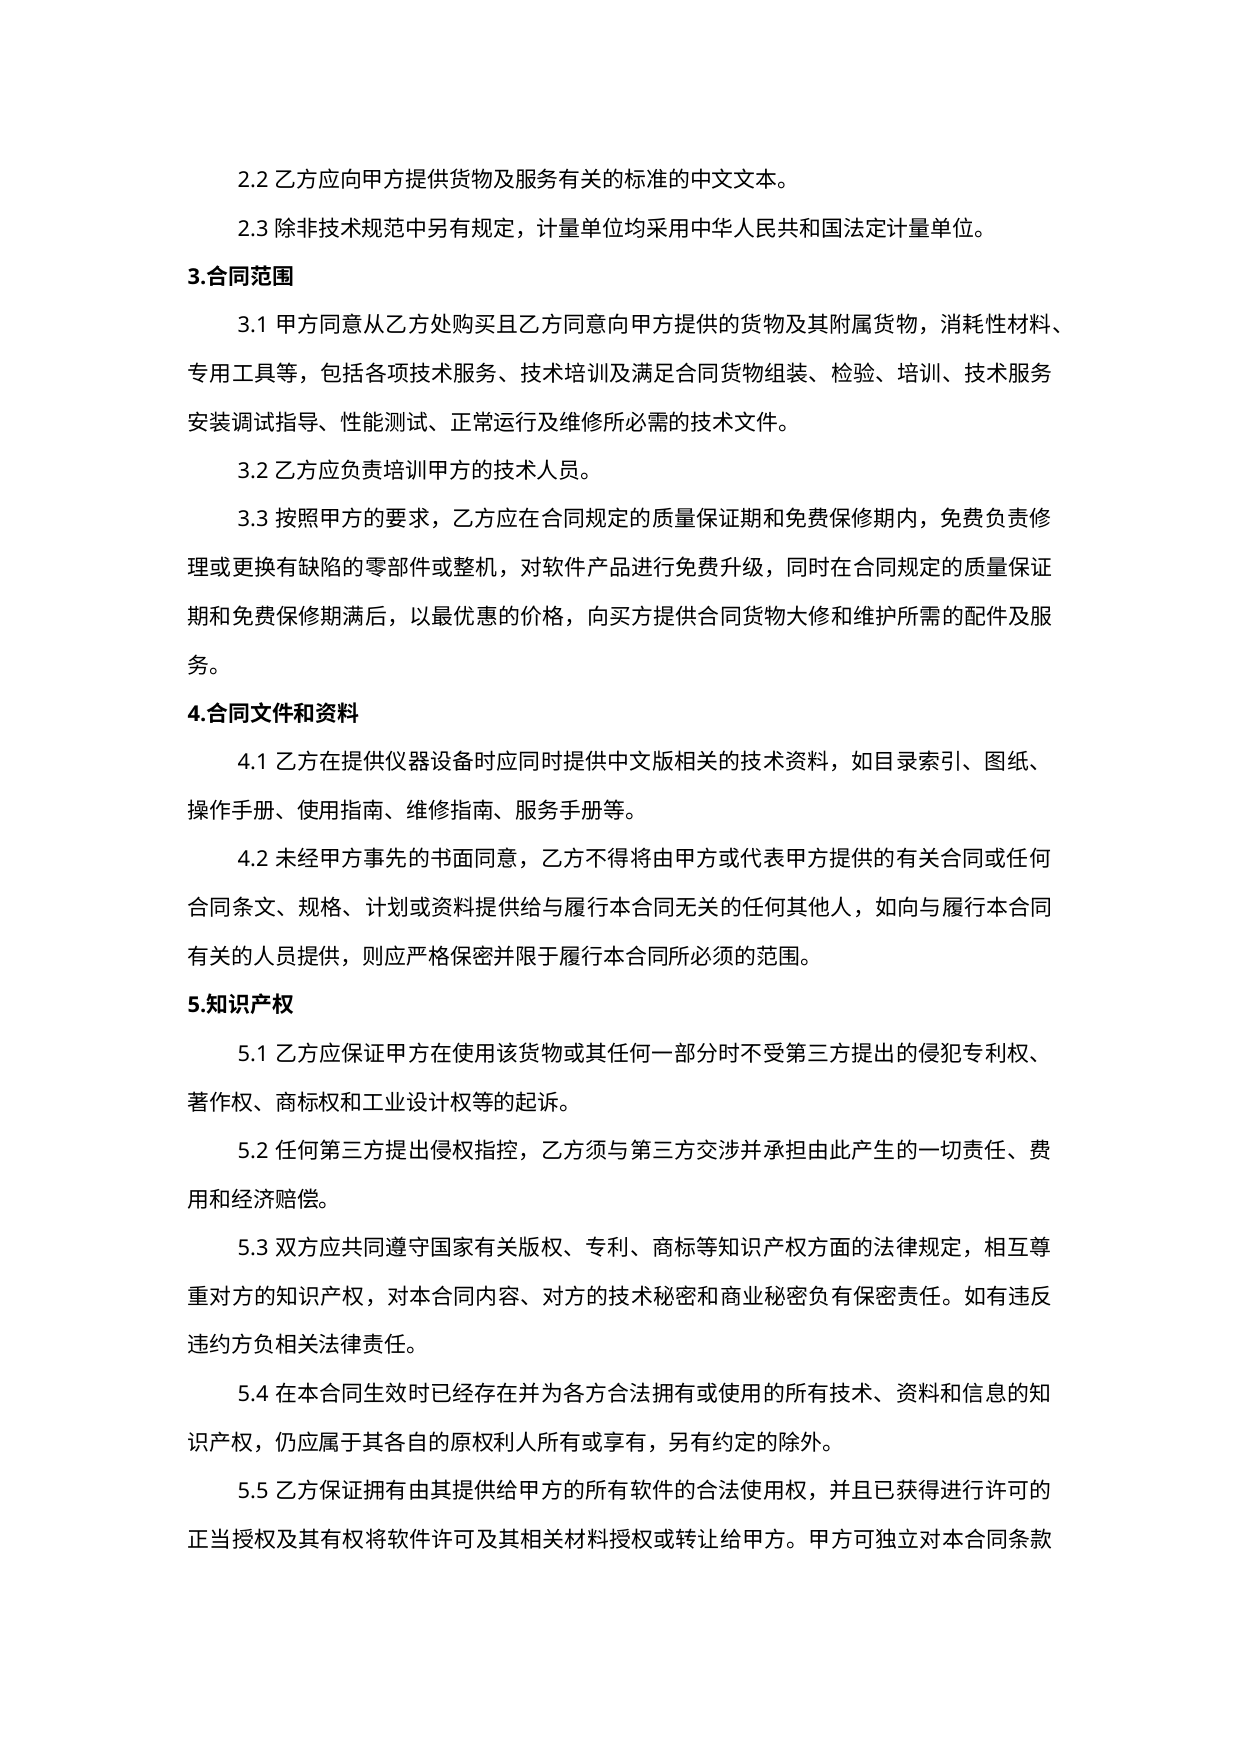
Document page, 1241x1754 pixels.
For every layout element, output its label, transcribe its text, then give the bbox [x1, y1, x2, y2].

text 4.1 乙方在提供仪器设备时应同时提供中文版相关的技术资料，如目录索引、图纸、操作手册、使用指南、维修指南、服务手册等。 [187, 744, 1053, 825]
text 4.2 未经甲方事先的书面同意，乙方不得将由甲方或代表甲方提供的有关合同或任何合同条文、规格、计划或资料提供给与履行本合同无关的任何其他人，如向与履行本合同有关的人员提供，则应严格保密并限于履行本合同所必须的范围。 [187, 841, 1053, 971]
text 3.2 乙方应负责培训甲方的技术人员。 [187, 453, 1053, 485]
text 3.3 按照甲方的要求，乙方应在合同规定的质量保证期和免费保修期内，免费负责修理或更换有缺陷的零部件或整机，对软件产品进行免费升级，同时在合同规定的质量保证期和免费保修期满后，以最优惠的价格，向买方提供合同货物大修和维护所需的配件及服务。 [187, 501, 1053, 680]
text 5.知识产权 [187, 987, 1053, 1019]
text 5.1 乙方应保证甲方在使用该货物或其任何一部分时不受第三方提出的侵犯专利权、著作权、商标权和工业设计权等的起诉。 [187, 1035, 1053, 1117]
text 3.1 甲方同意从乙方处购买且乙方同意向甲方提供的货物及其附属货物，消耗性材料、专用工具等，包括各项技术服务、技术培训及满足合同货物组装、检验、培训、技术服务、安装调试指导、性能测试、正常运行及维修所必需的技术文件。 [187, 307, 1053, 437]
text 5.3 双方应共同遵守国家有关版权、专利、商标等知识产权方面的法律规定，相互尊重对方的知识产权，对本合同内容、对方的技术秘密和商业秘密负有保密责任。如有违反，违约方负相关法律责任。 [187, 1229, 1053, 1359]
text 5.2 任何第三方提出侵权指控，乙方须与第三方交涉并承担由此产生的一切责任、费用和经济赔偿。 [187, 1132, 1053, 1214]
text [187, 1472, 1053, 1554]
text 3.合同范围 [187, 259, 1053, 291]
text 5.4 在本合同生效时已经存在并为各方合法拥有或使用的所有技术、资料和信息的知识产权，仍应属于其各自的原权利人所有或享有，另有约定的除外。 [187, 1375, 1053, 1457]
text 2.3 除非技术规范中另有规定，计量单位均采用中华人民共和国法定计量单位。 [187, 210, 1053, 243]
text 2.2 乙方应向甲方提供货物及服务有关的标准的中文文本。 [187, 162, 1053, 194]
text 4.合同文件和资料 [187, 696, 1053, 728]
